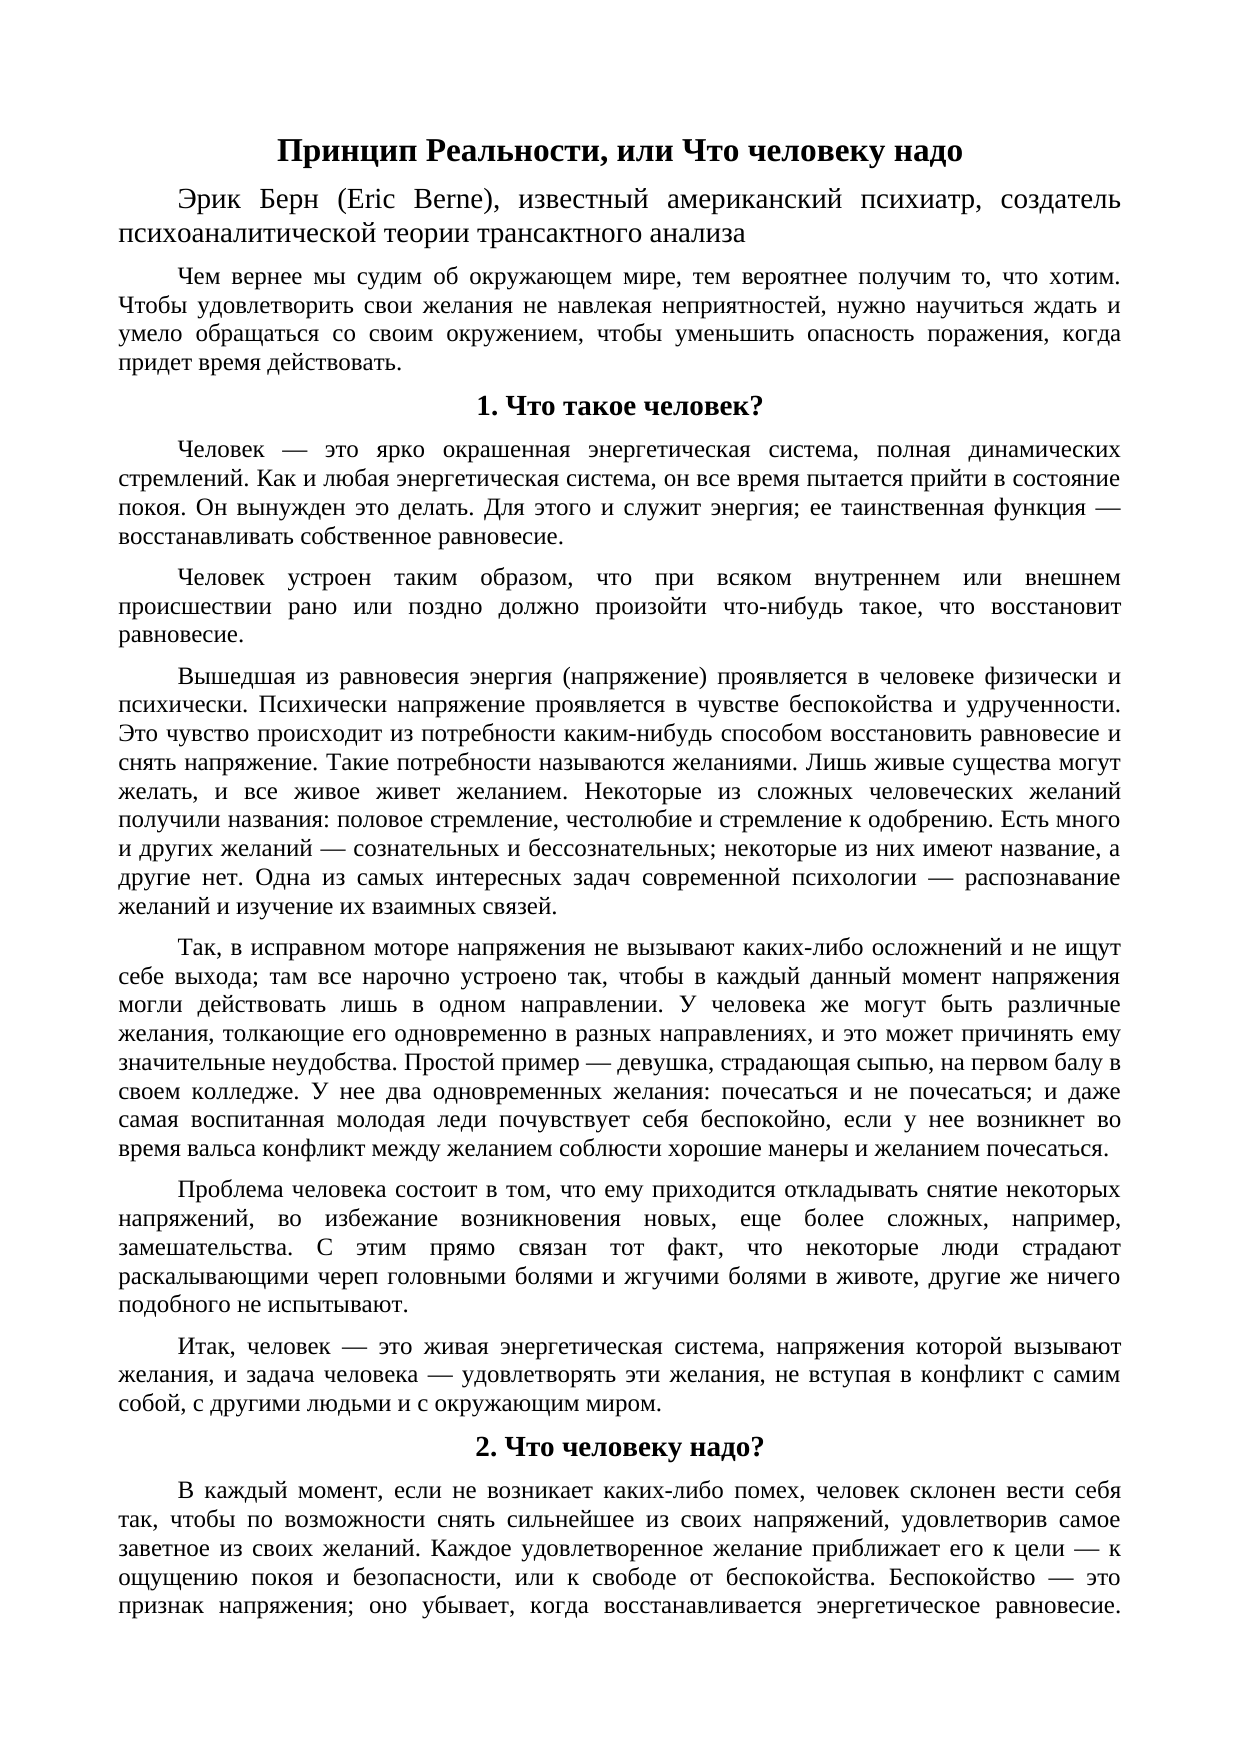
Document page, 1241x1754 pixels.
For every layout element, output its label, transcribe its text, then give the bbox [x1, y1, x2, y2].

text Человек устроен таким образом, что при всяком внутреннем или внешнем происшествии рано или поздно должно произойти что-нибудь такое, что восстановит равновесие. [118, 562, 1122, 648]
text Эрик Берн (Eric Berne), известный американский психиатр, создатель психоаналитической теории трансактного анализа [118, 181, 1122, 248]
text Так, в исправном моторе напряжения не вызывают каких-либо осложнений и не ищут себе выхода; там все нарочно устроено так, чтобы в каждый данный момент напряжения могли действовать лишь в одном направлении. У человека же могут быть различные желания, толкающие его одновременно в разных направлениях, и это может причинять ему значительные неудобства. Простой пример — девушка, страдающая сыпью, на первом балу в своем колледже. У нее два одновременных желания: почесаться и не почесаться; и даже самая воспитанная молодая леди почувствует себя беспокойно, если у нее возникнет во время вальса конфликт между желанием соблюсти хорошие манеры и желанием почесаться. [118, 932, 1122, 1162]
text Принцип Реальности, или Что человеку надо [118, 131, 1122, 169]
text Чем вернее мы судим об окружающем мире, тем вероятнее получим то, что хотим. Чтобы удовлетворить свои желания не навлекая неприятностей, нужно научиться ждать и умело обращаться со своим окружением, чтобы уменьшить опасность поражения, когда придет время действовать. [118, 261, 1122, 376]
text Вышедшая из равновесия энергия (напряжение) проявляется в человеке физически и психически. Психически напряжение проявляется в чувстве беспокойства и удрученности. Это чувство происходит из потребности каким-нибудь способом восстановить равновесие и снять напряжение. Такие потребности называются желаниями. Лишь живые существа могут желать, и все живое живет желанием. Некоторые из сложных человеческих желаний получили названия: половое стремление, честолюбие и стремление к одобрению. Есть много и других желаний — сознательных и бессознательных; некоторые из них имеют название, а другие нет. Одна из самых интересных задач современной психологии — распознавание желаний и изучение их взаимных связей. [118, 661, 1122, 919]
text Итак, человек — это живая энергетическая система, напряжения которой вызывают желания, и задача человека — удовлетворять эти желания, не вступая в конфликт с самим собой, с другими людьми и с окружающим миром. [118, 1331, 1122, 1417]
text Проблема человека состоит в том, что ему приходится откладывать снятие некоторых напряжений, во избежание возникновения новых, еще более сложных, например, замешательства. С этим прямо связан тот факт, что некоторые люди страдают раскалывающими череп головными болями и жгучими болями в животе, другие же ничего подобного не испытывают. [118, 1174, 1122, 1318]
text 1. Что такое человек? [118, 388, 1122, 422]
text 2. Что человеку надо? [118, 1429, 1122, 1463]
text Человек — это ярко окрашенная энергетическая система, полная динамических стремлений. Как и любая энергетическая система, он все время пытается прийти в состояние покоя. Он вынужден это делать. Для этого и служит энергия; ее таинственная функция — восстанавливать собственное равновесие. [118, 434, 1122, 549]
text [118, 1476, 1122, 1619]
